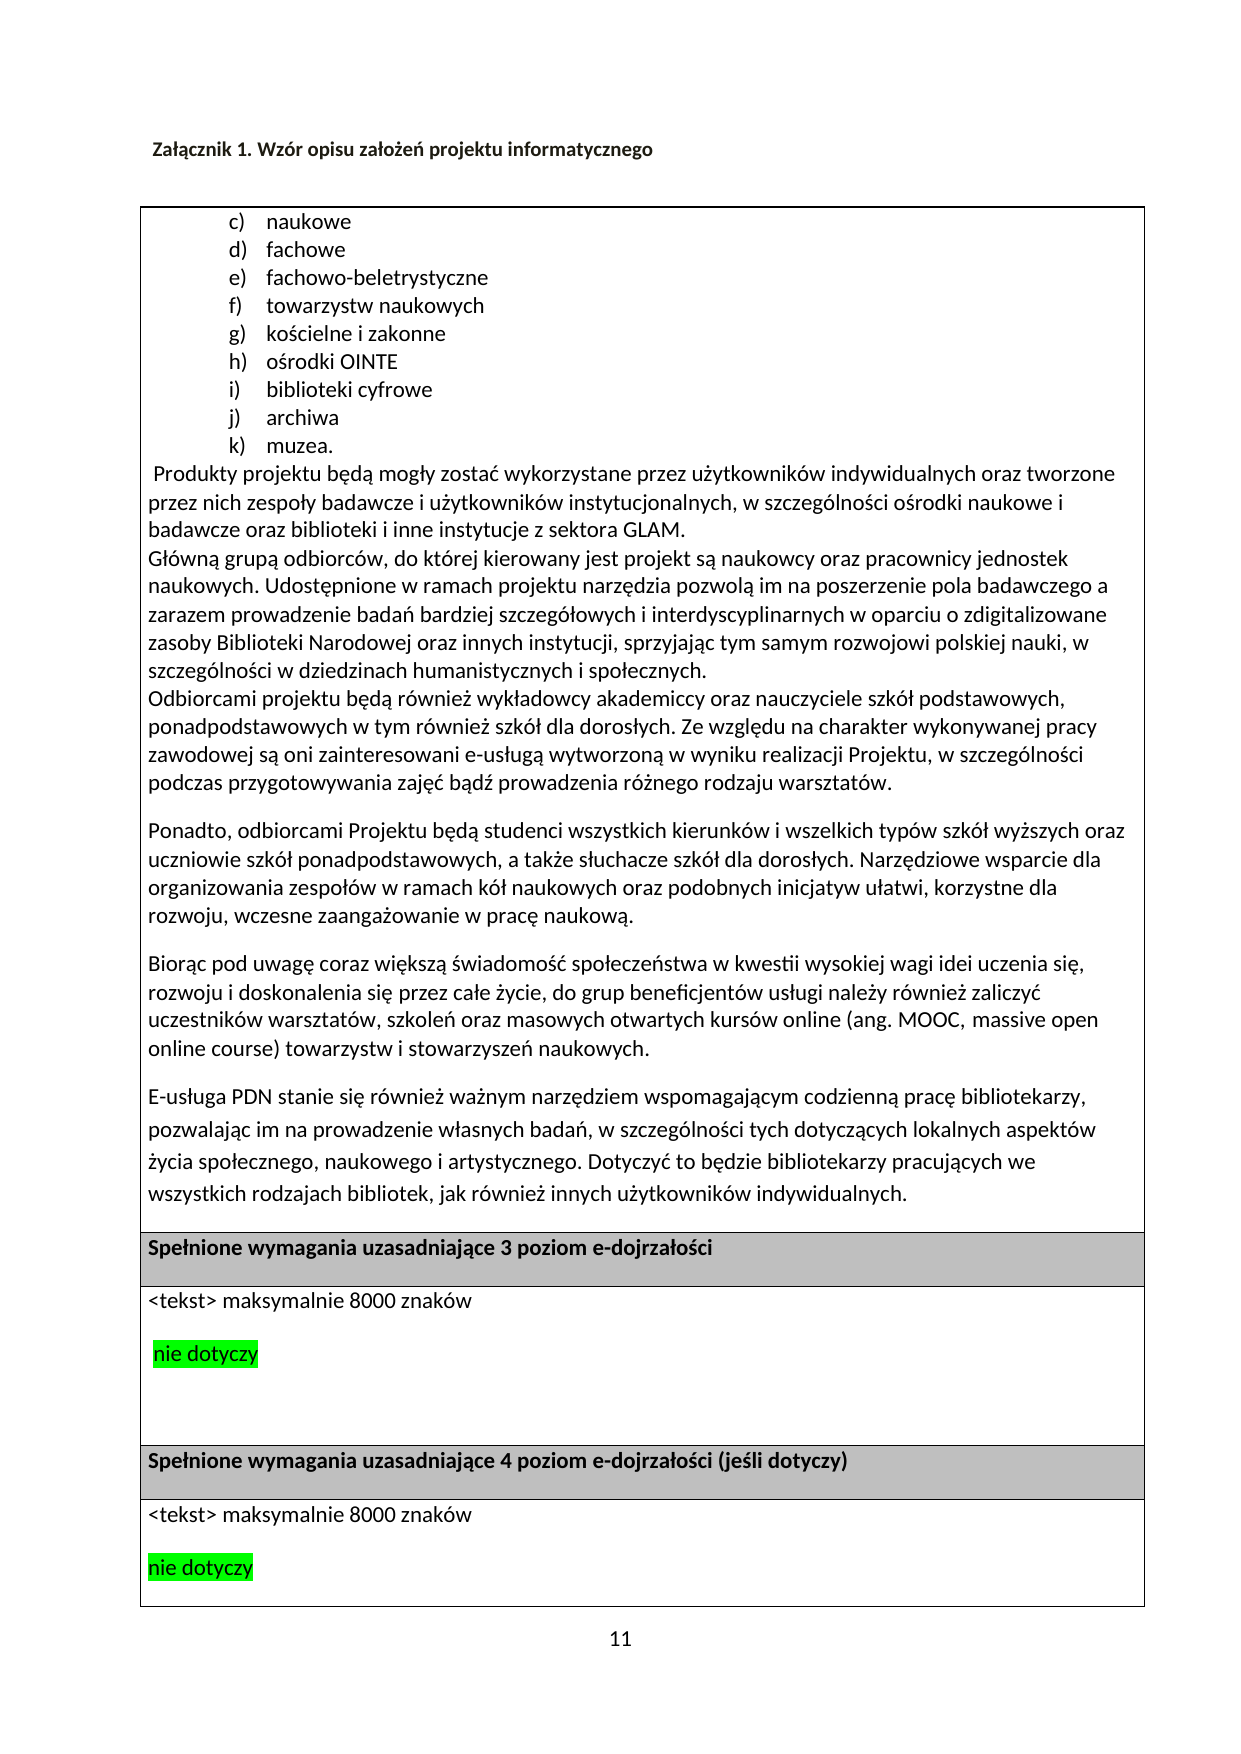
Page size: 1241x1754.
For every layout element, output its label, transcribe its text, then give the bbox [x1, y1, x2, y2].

table_cell <tekst> maksymalnie 8000 znaków nie dotyczy [141, 1500, 1144, 1606]
table_cell Spełnione wymagania uzasadniające 4 poziom e-dojrzałości (jeśli dotyczy) [141, 1446, 1144, 1499]
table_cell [141, 208, 1144, 1232]
table_cell Spełnione wymagania uzasadniające 3 poziom e-dojrzałości [141, 1233, 1144, 1286]
table_cell <tekst> maksymalnie 8000 znaków nie dotyczy [141, 1287, 1144, 1445]
